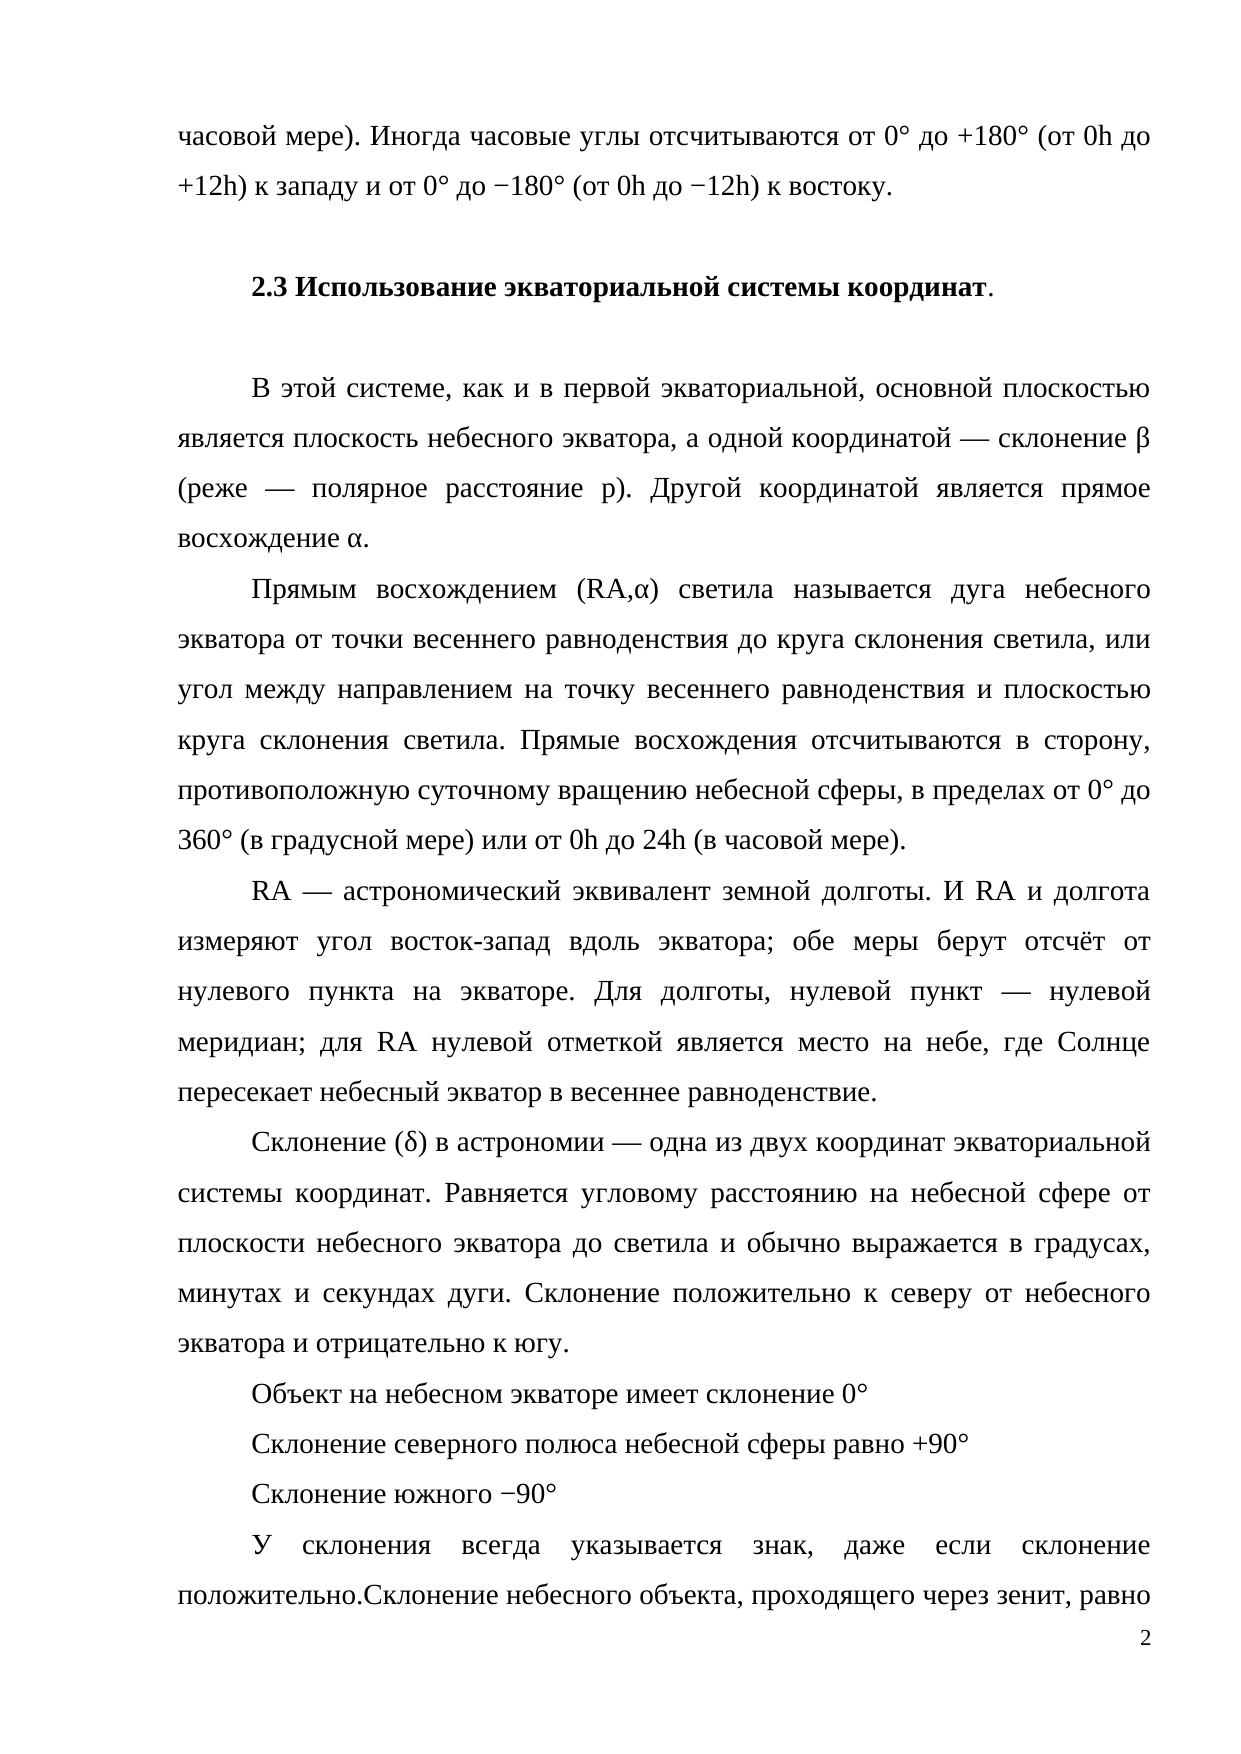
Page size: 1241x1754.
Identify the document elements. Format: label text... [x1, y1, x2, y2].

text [177, 118, 1152, 202]
text Склонение (δ) в астрономии — одна из двух координат экваториальной системы координат. Равняется угловому расстоянию на небесной сфере от плоскости небесного экватора до светила и обычно выражается в градусах, минутах и секундах дуги. Склонение положительно к северу от небесного экватора и отрицательно к югу. [177, 1124, 1152, 1359]
text Объект на небесном экваторе имеет склонение 0° [177, 1376, 1152, 1409]
text Прямым восхождением (RA,α) светила называется дуга небесного экватора от точки весеннего равноденствия до круга склонения светила, или угол между направлением на точку весеннего равноденствия и плоскостью круга склонения светила. Прямые восхождения отсчитываются в сторону, противоположную суточному вращению небесной сферы, в пределах от 0° до 360° (в градусной мере) или от 0h до 24h (в часовой мере). [177, 571, 1152, 856]
text RA — астрономический эквивалент земной долготы. И RA и долгота измеряют угол восток-запад вдоль экватора; обе меры берут отсчёт от нулевого пункта на экваторе. Для долготы, нулевой пункт — нулевой меридиан; для RA нулевой отметкой является место на небе, где Солнце пересекает небесный экватор в весеннее равноденствие. [177, 873, 1152, 1108]
text Склонение северного полюса небесной сферы равно +90° [177, 1426, 1152, 1460]
text Склонение южного −90° [177, 1477, 1152, 1510]
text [177, 1527, 1152, 1611]
text В этой системе, как и в первой экваториальной, основной плоскостью является плоскость небесного экватора, а одной координатой — склонение β (реже — полярное расстояние p). Другой координатой является прямое восхождение α. [177, 370, 1152, 554]
text 2.3 Использование экваториальной системы координат. [177, 269, 1152, 303]
